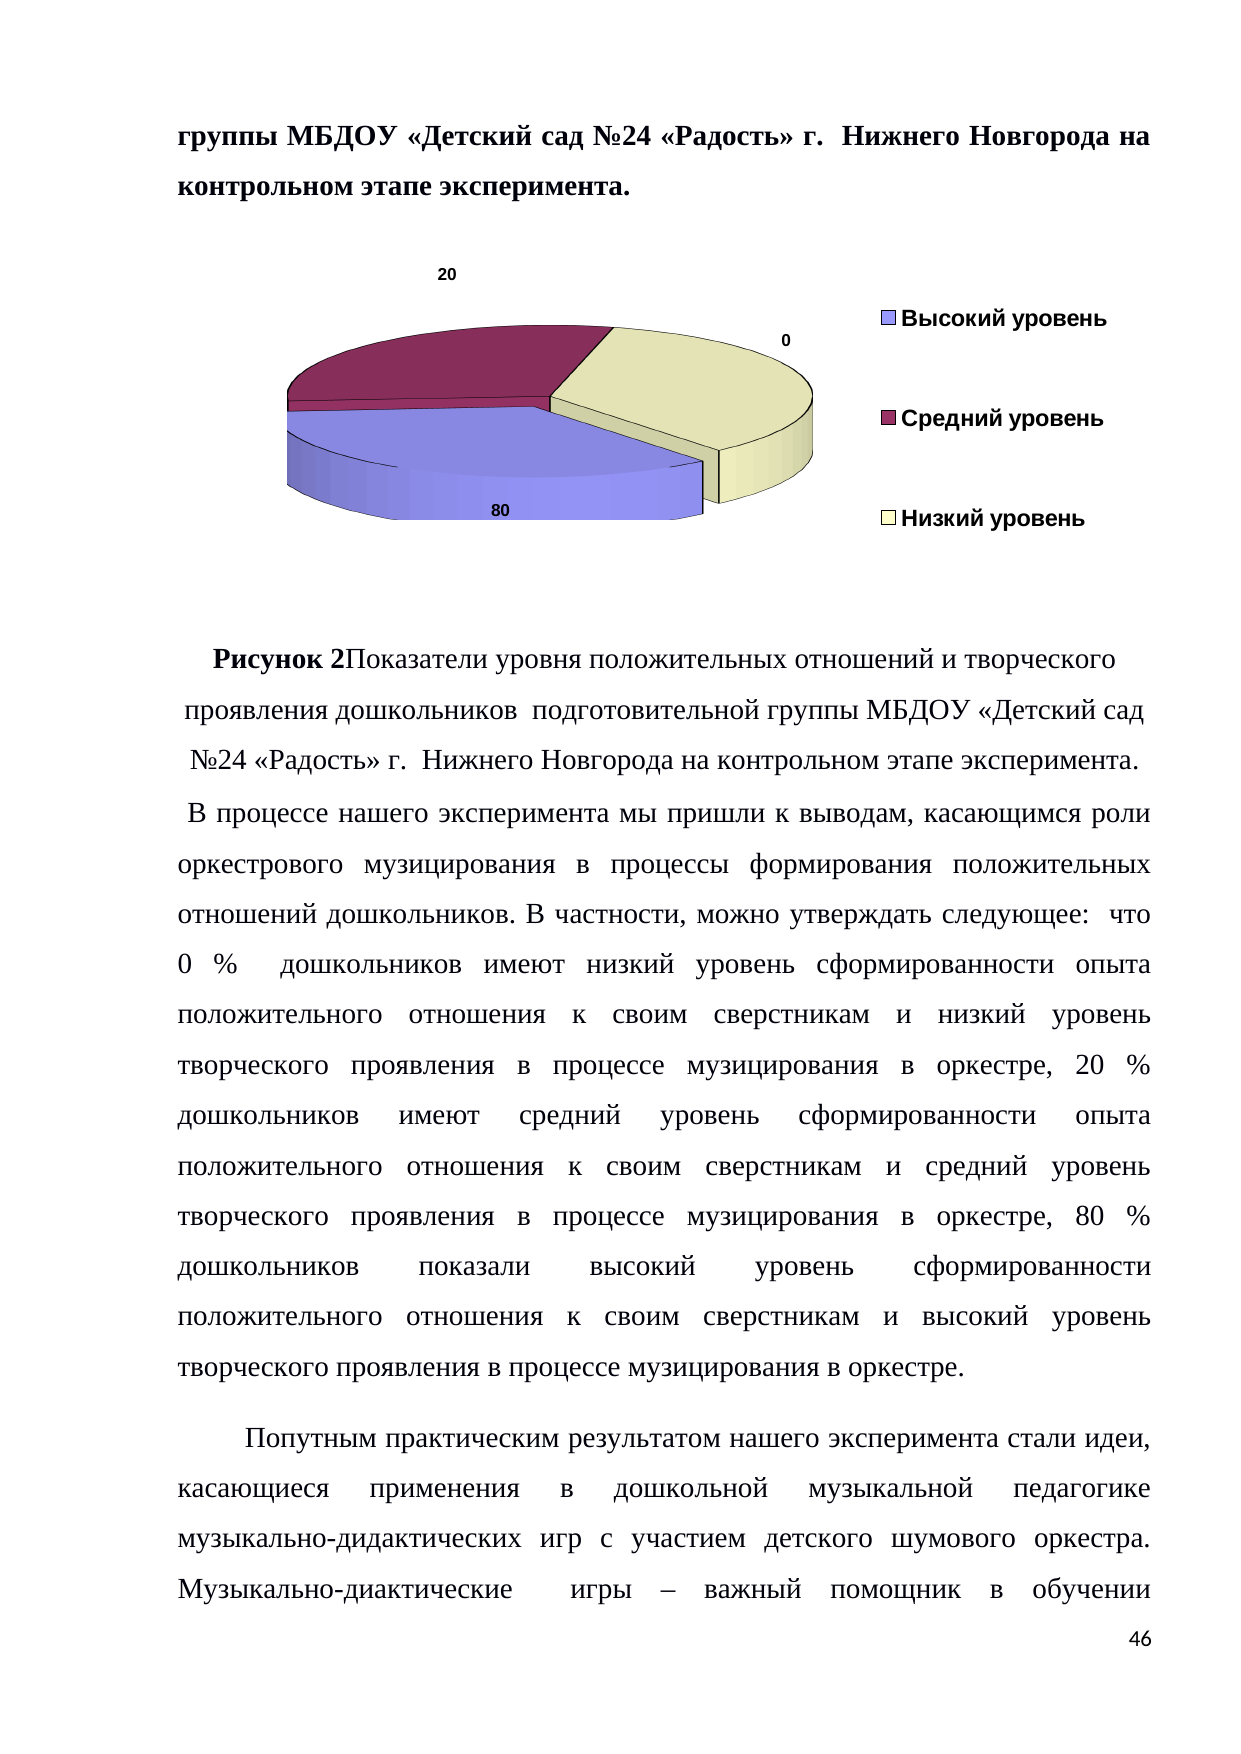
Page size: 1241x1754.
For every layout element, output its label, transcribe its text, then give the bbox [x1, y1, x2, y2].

text Рисунок 2Показатели уровня положительных отношений и творческого проявления дошкольников подготовительной группы МБДОУ «Детский сад №24 «Радость» г. Нижнего Новгорода на контрольном этапе эксперимента. [177, 642, 1152, 776]
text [177, 118, 1152, 202]
text В процессе нашего эксперимента мы пришли к выводам, касающимся роли оркестрового музицирования в процессы формирования положительных отношений дошкольников. В частности, можно утверждать следующее: что 0 % дошкольников имеют низкий уровень сформированности опыта положительного отношения к своим сверстникам и низкий уровень творческого проявления в процессе музицирования в оркестре, 20 % дошкольников имеют средний уровень сформированности опыта положительного отношения к своим сверстникам и средний уровень творческого проявления в процессе музицирования в оркестре, 80 % дошкольников показали высокий уровень сформированности положительного отношения к своим сверстникам и высокий уровень творческого проявления в процессе музицирования в оркестре. [177, 795, 1152, 1382]
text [177, 1420, 1152, 1604]
